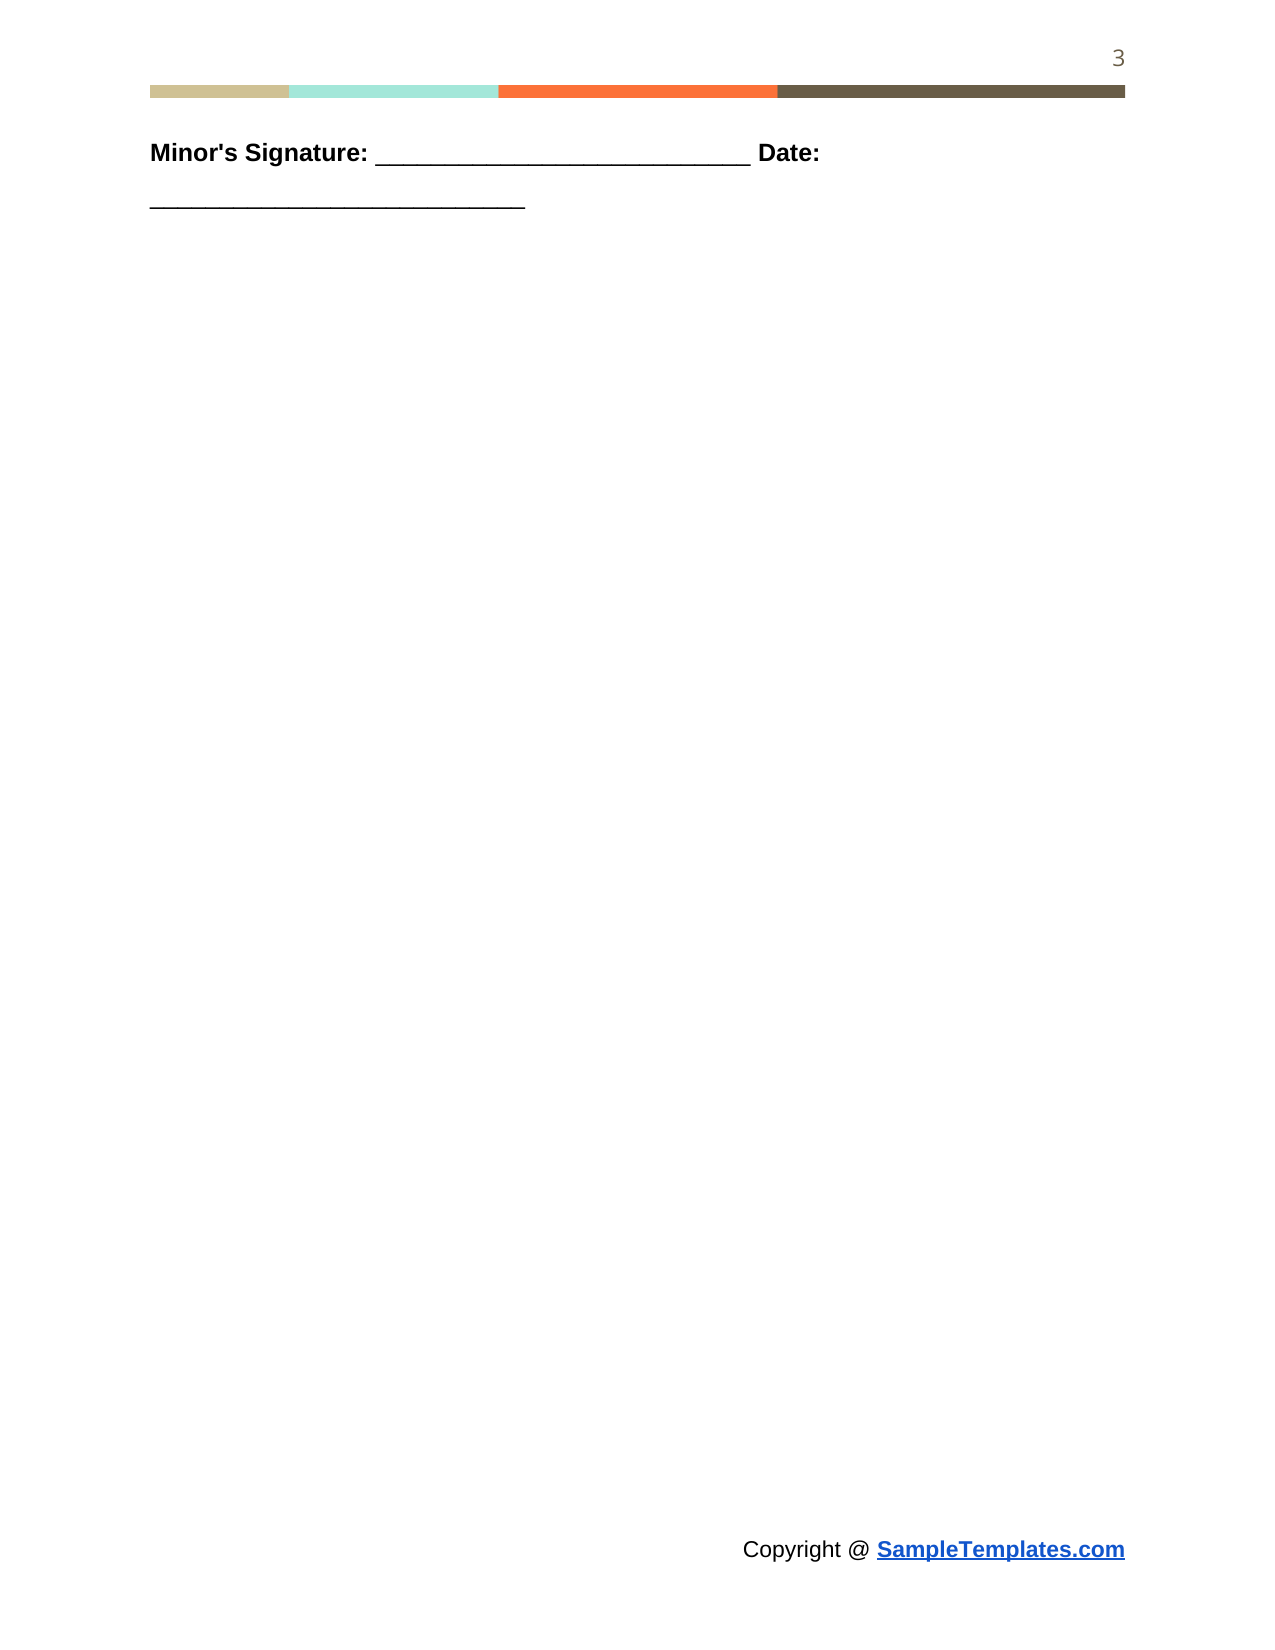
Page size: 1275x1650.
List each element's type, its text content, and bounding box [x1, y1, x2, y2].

text Minor's Signature: ___________________________ Date: ___________________________ [150, 137, 1125, 209]
picture [150, 85, 1125, 98]
